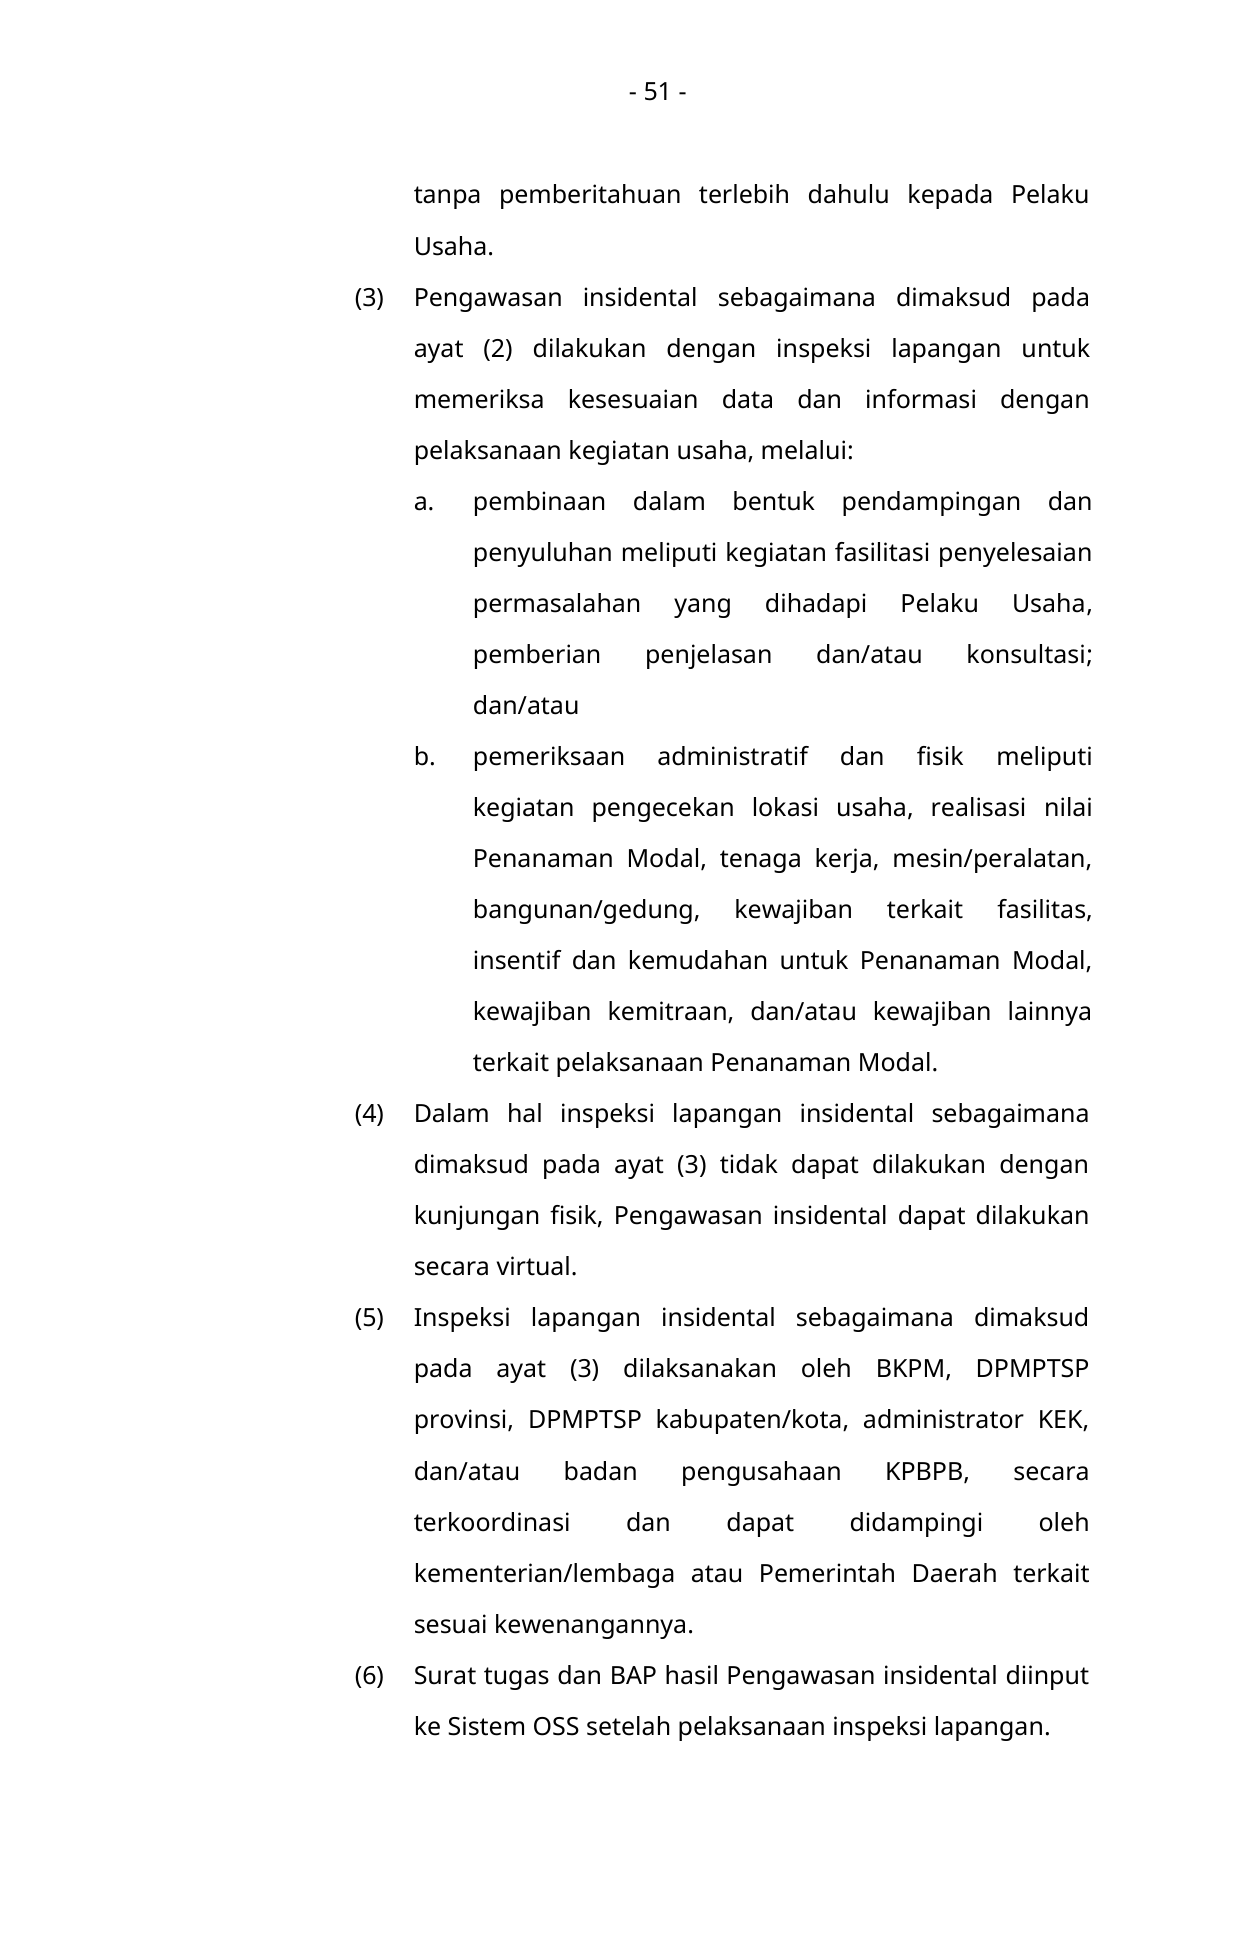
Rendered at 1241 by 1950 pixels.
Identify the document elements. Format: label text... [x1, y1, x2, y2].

list Dalam hal inspeksi lapangan insidental sebagaimana dimaksud pada ayat (3) tidak dapat dilakukan dengan kunjungan fisik, Pengawasan insidental dapat dilakukan secara virtual. [354, 1096, 1090, 1283]
list Surat tugas dan BAP hasil Pengawasan insidental diinput ke Sistem OSS setelah pelaksanaan inspeksi lapangan. [354, 1657, 1090, 1742]
list Pengawasan insidental sebagaimana dimaksud pada ayat (2) dilakukan dengan inspeksi lapangan untuk memeriksa kesesuaian data dan informasi dengan pelaksanaan kegiatan usaha, melalui: [354, 279, 1090, 466]
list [354, 177, 1090, 262]
list Inspeksi lapangan insidental sebagaimana dimaksud pada ayat (3) dilaksanakan oleh BKPM, DPMPTSP provinsi, DPMPTSP kabupaten/kota, administrator KEK, dan/atau badan pengusahaan KPBPB, secara terkoordinasi dan dapat didampingi oleh kementerian/lembaga atau Pemerintah Daerah terkait sesuai kewenangannya. [354, 1300, 1090, 1640]
list pembinaan dalam bentuk pendampingan dan penyuluhan meliputi kegiatan fasilitasi penyelesaian permasalahan yang dihadapi Pelaku Usaha, pemberian penjelasan dan/atau konsultasi; dan/atau [413, 483, 1093, 722]
list pemeriksaan administratif dan fisik meliputi kegiatan pengecekan lokasi usaha, realisasi nilai Penanaman Modal, tenaga kerja, mesin/peralatan, bangunan/gedung, kewajiban terkait fasilitas, insentif dan kemudahan untuk Penanaman Modal, kewajiban kemitraan, dan/atau kewajiban lainnya terkait pelaksanaan Penanaman Modal. [413, 739, 1093, 1079]
